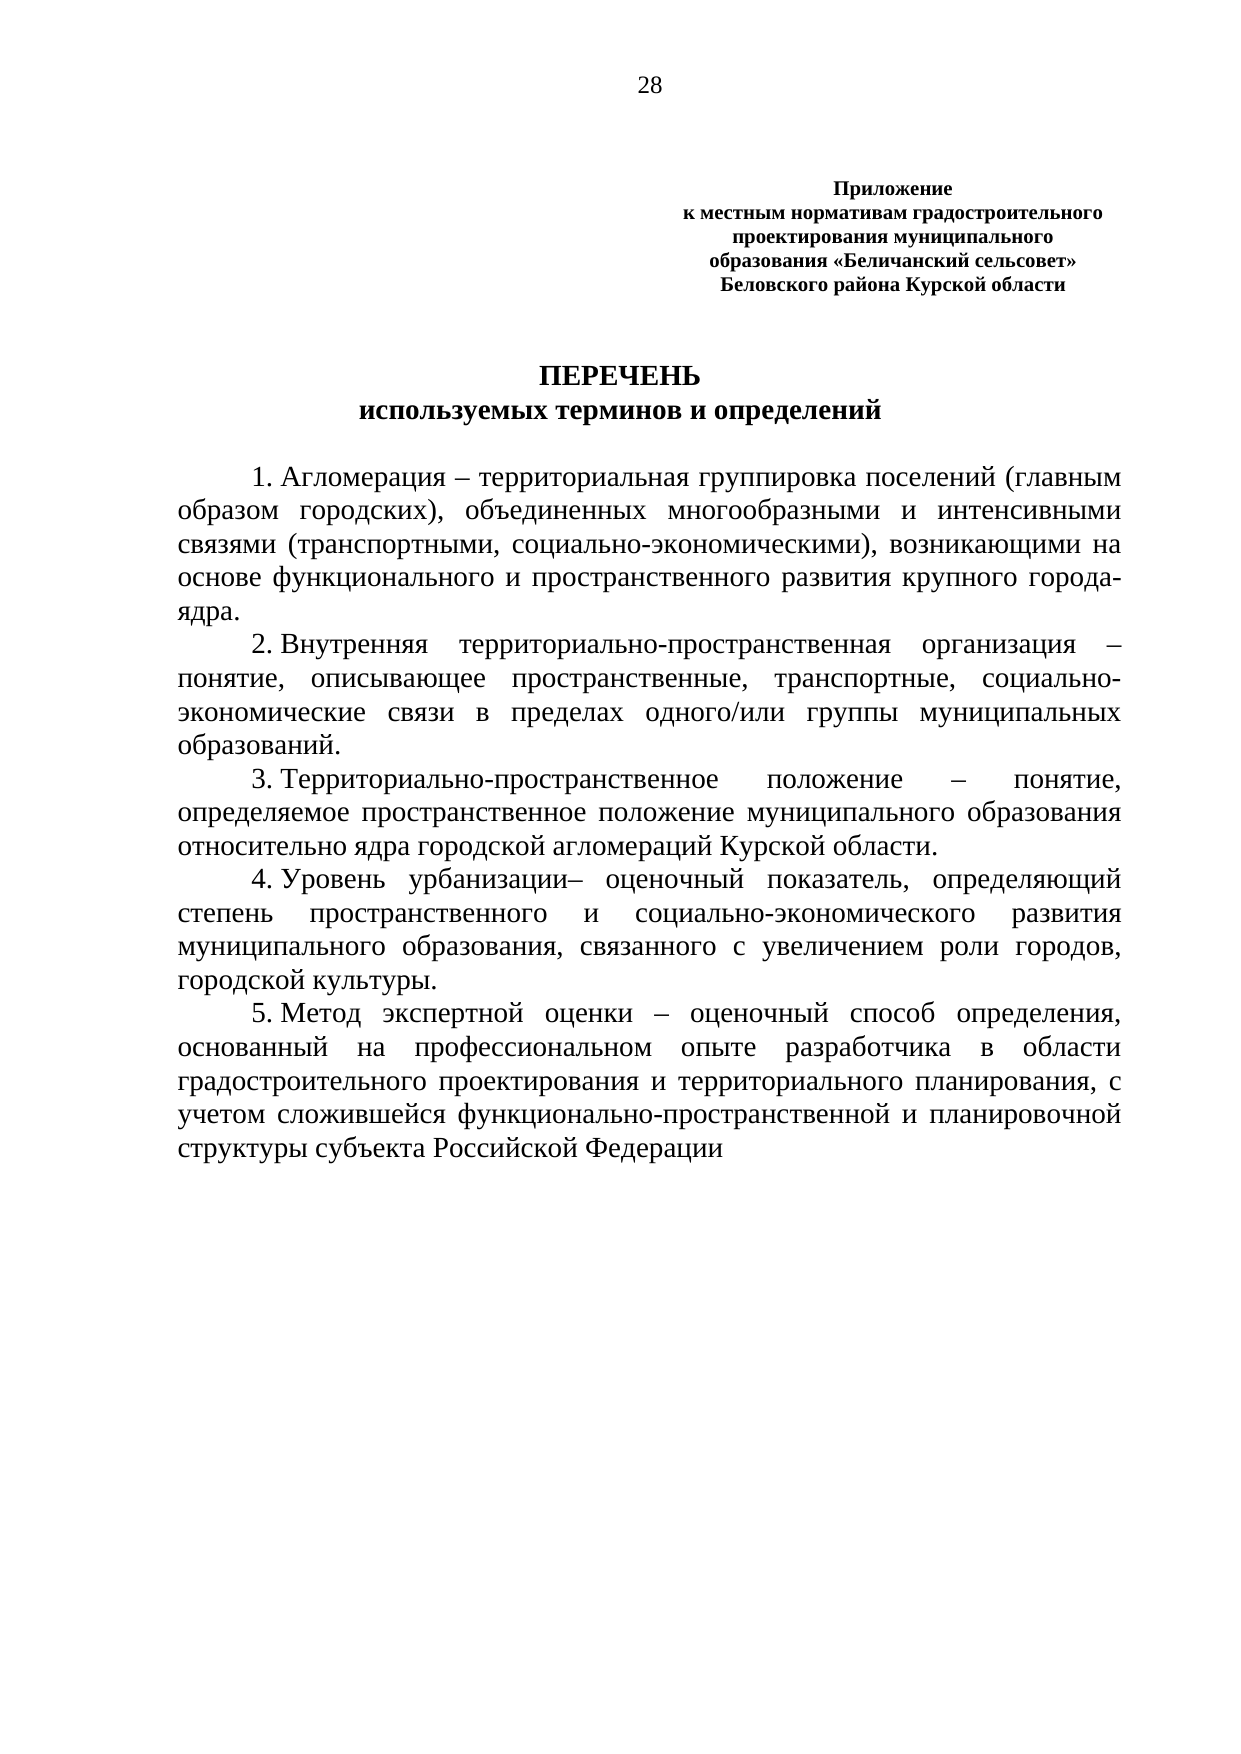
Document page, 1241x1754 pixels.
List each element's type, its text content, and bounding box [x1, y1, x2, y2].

text ПЕРЕЧЕНЬ [118, 358, 1122, 392]
text 4. Уровень урбанизации– оценочный показатель, определяющий степень пространственного и социально-экономического развития муниципального образования, связанного с увеличением роли городов, городской культуры. [177, 861, 1122, 996]
table_header Приложение к местным нормативам градостроительного проектирования муниципального образования «Беличанский сельсовет» Беловского района Курской области [665, 176, 1121, 296]
text 2. Внутренняя территориально-пространственная организация – понятие, описывающее пространственные, транспортные, социально-экономические связи в пределах одного/или группы муниципальных образований. [177, 627, 1122, 761]
text 1. Агломерация – территориальная группировка поселений (главным образом городских), объединенных многообразными и интенсивными связями (транспортными, социально-экономическими), возникающими на основе функционального и пространственного развития крупного города-ядра. [177, 459, 1122, 627]
text 5. Метод экспертной оценки – оценочный способ определения, основанный на профессиональном опыте разработчика в области градостроительного проектирования и территориального планирования, с учетом сложившейся функционально-пространственной и планировочной структуры субъекта Российской Федерации [177, 996, 1122, 1163]
text используемых терминов и определений [118, 392, 1122, 425]
text 3. Территориально-пространственное положение – понятие, определяемое пространственное положение муниципального образования относительно ядра городской агломераций Курской области. [177, 761, 1122, 861]
